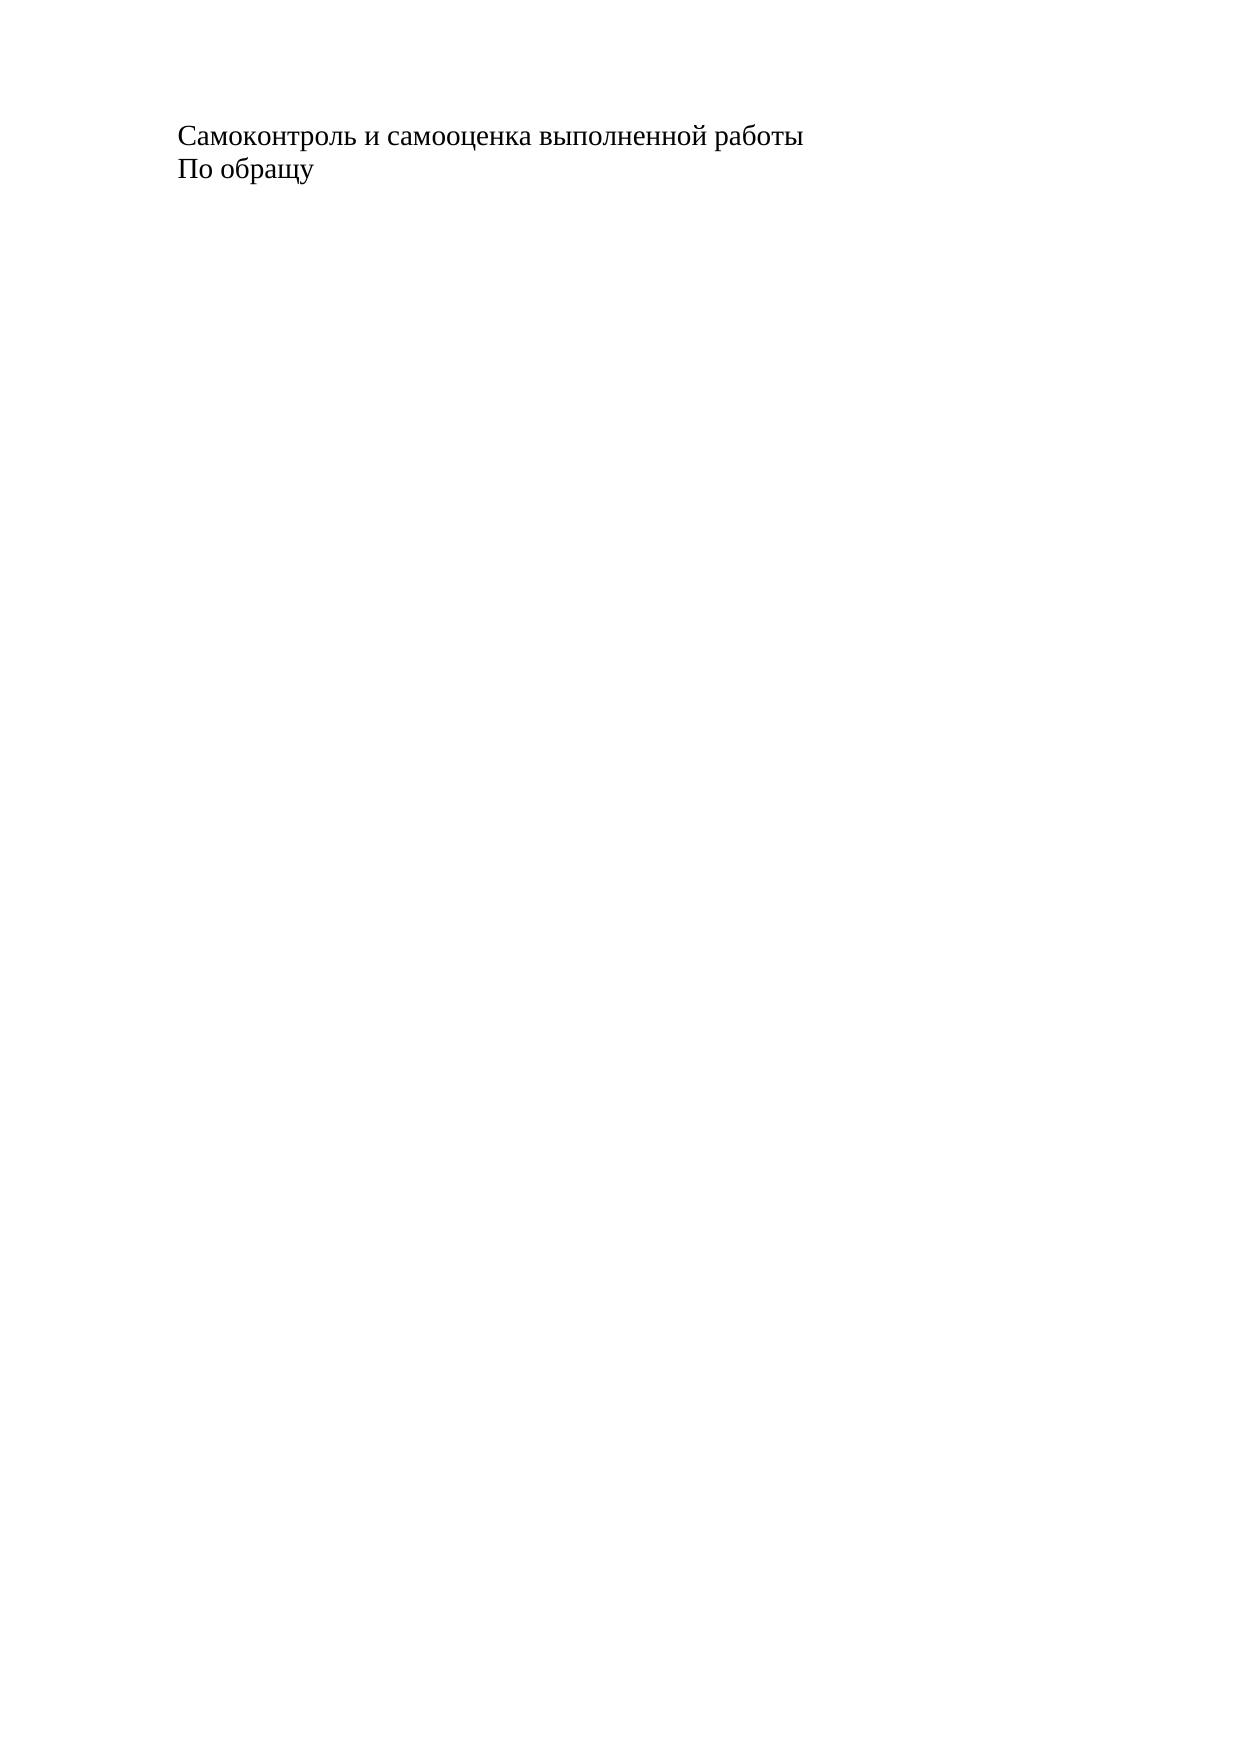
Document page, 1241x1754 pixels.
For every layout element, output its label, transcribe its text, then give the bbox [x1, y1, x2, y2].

text Самоконтроль и самооценка выполненной работы [177, 118, 1152, 152]
text По обращу [177, 152, 1152, 185]
